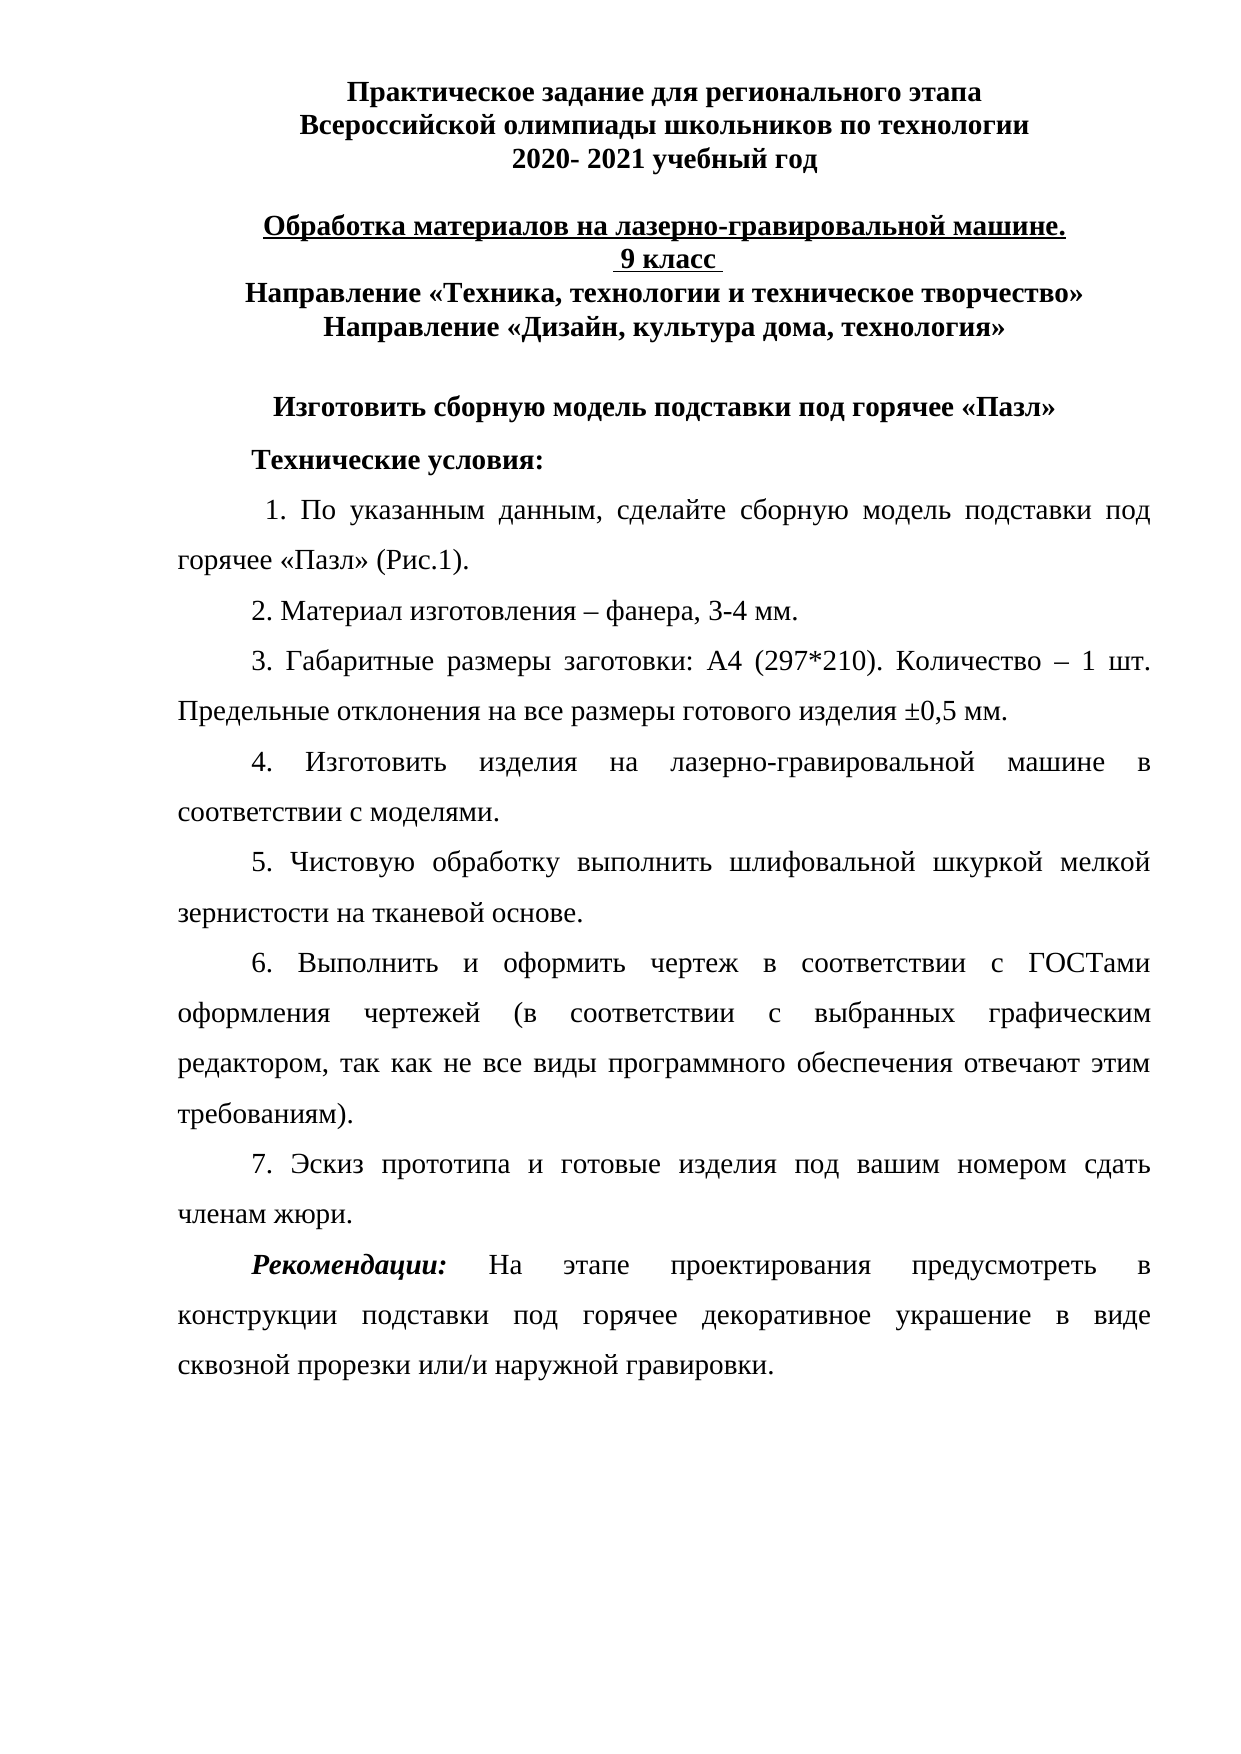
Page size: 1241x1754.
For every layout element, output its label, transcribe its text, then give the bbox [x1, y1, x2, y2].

text Обработка материалов на лазерно-гравировальной машине. [177, 208, 1152, 242]
text 3. Габаритные размеры заготовки: А4 (297*210). Количество – 1 шт. Предельные отклонения на все размеры готового изделия ±0,5 мм. [177, 643, 1152, 727]
text 4. Изготовить изделия на лазерно-гравировальной машине в соответствии с моделями. [177, 744, 1152, 828]
text 7. Эскиз прототипа и готовые изделия под вашим номером сдать членам жюри. [177, 1146, 1152, 1230]
text 1. По указанным данным, сделайте сборную модель подставки под горячее «Пазл» (Рис.1). [177, 492, 1152, 576]
text Технические условия: [177, 442, 1152, 475]
text Всероссийской олимпиады школьников по технологии [177, 107, 1152, 141]
text 2020- 2021 учебный год [177, 141, 1152, 174]
text 9 класс [177, 242, 1152, 275]
text 2. Материал изготовления – фанера, 3-4 мм. [177, 593, 1152, 626]
text 5. Чистовую обработку выполнить шлифовальной шкуркой мелкой зернистости на тканевой основе. [177, 844, 1152, 928]
text 6. Выполнить и оформить чертеж в соответствии с ГОСТами оформления чертежей (в соответствии с выбранных графическим редактором, так как не все виды программного обеспечения отвечают этим требованиям). [177, 945, 1152, 1129]
text Изготовить сборную модель подставки под горячее «Пазл» [177, 389, 1152, 423]
text Направление «Дизайн, культура дома, технология» [177, 309, 1152, 342]
text Практическое задание для регионального этапа [177, 74, 1152, 107]
text Рекомендации: На этапе проектирования предусмотреть в конструкции подставки под горячее декоративное украшение в виде сквозной прорезки или/и наружной гравировки. [177, 1247, 1152, 1381]
text Направление «Техника, технологии и техническое творчество» [177, 275, 1152, 309]
